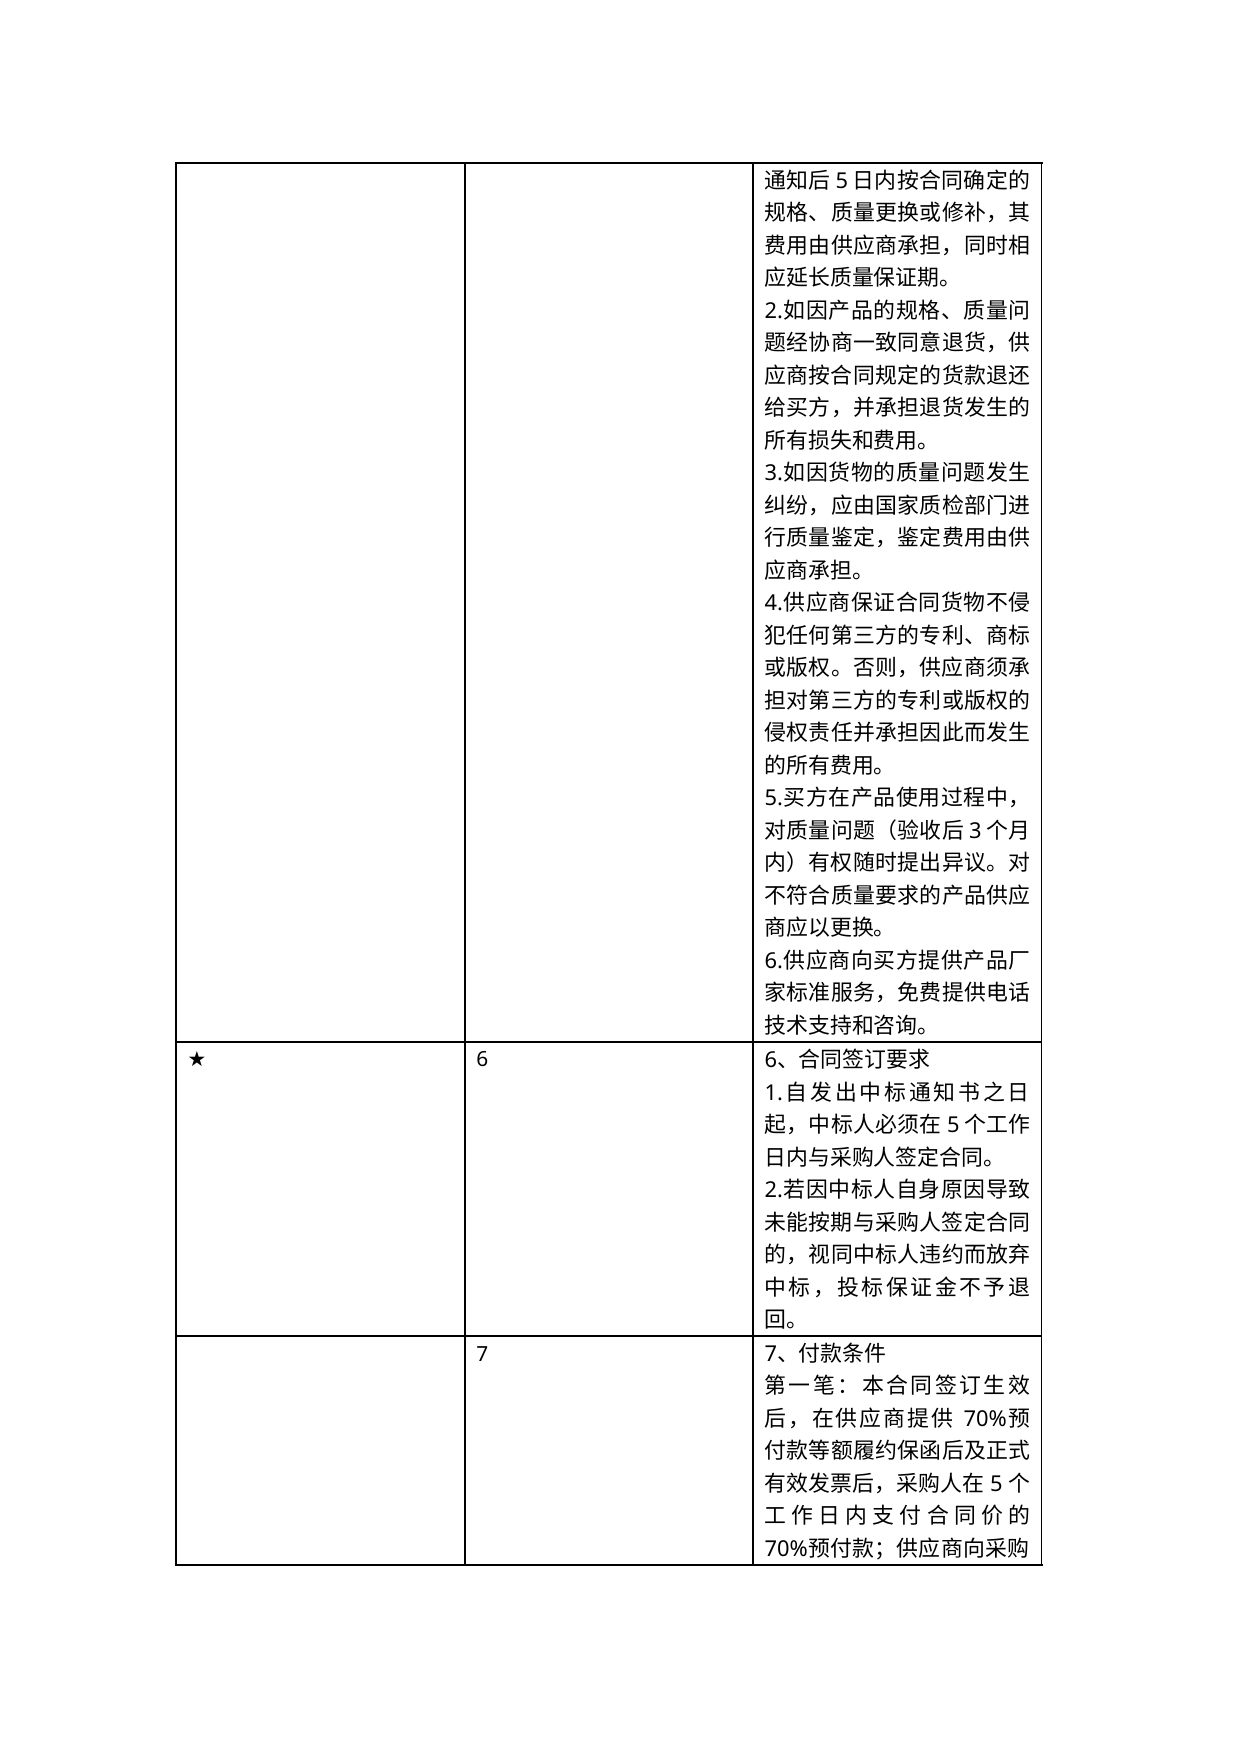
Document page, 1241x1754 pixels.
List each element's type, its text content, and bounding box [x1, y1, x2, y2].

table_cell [754, 1337, 1041, 1564]
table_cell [754, 164, 1041, 1041]
table_cell ★ [177, 164, 464, 1041]
table_cell 6 [466, 1043, 752, 1335]
table_cell 5 [466, 164, 752, 1041]
table_cell ★ [177, 1043, 464, 1335]
table_cell [177, 1337, 464, 1564]
table_cell 7 [466, 1337, 752, 1564]
table_cell 6、合同签订要求 1.自发出中标通知书之日起，中标人必须在5个工作日内与采购人签定合同。 2.若因中标人自身原因导致未能按期与采购人签定合同的，视同中标人违约而放弃中标，投标保证金不予退回。 [754, 1043, 1041, 1335]
